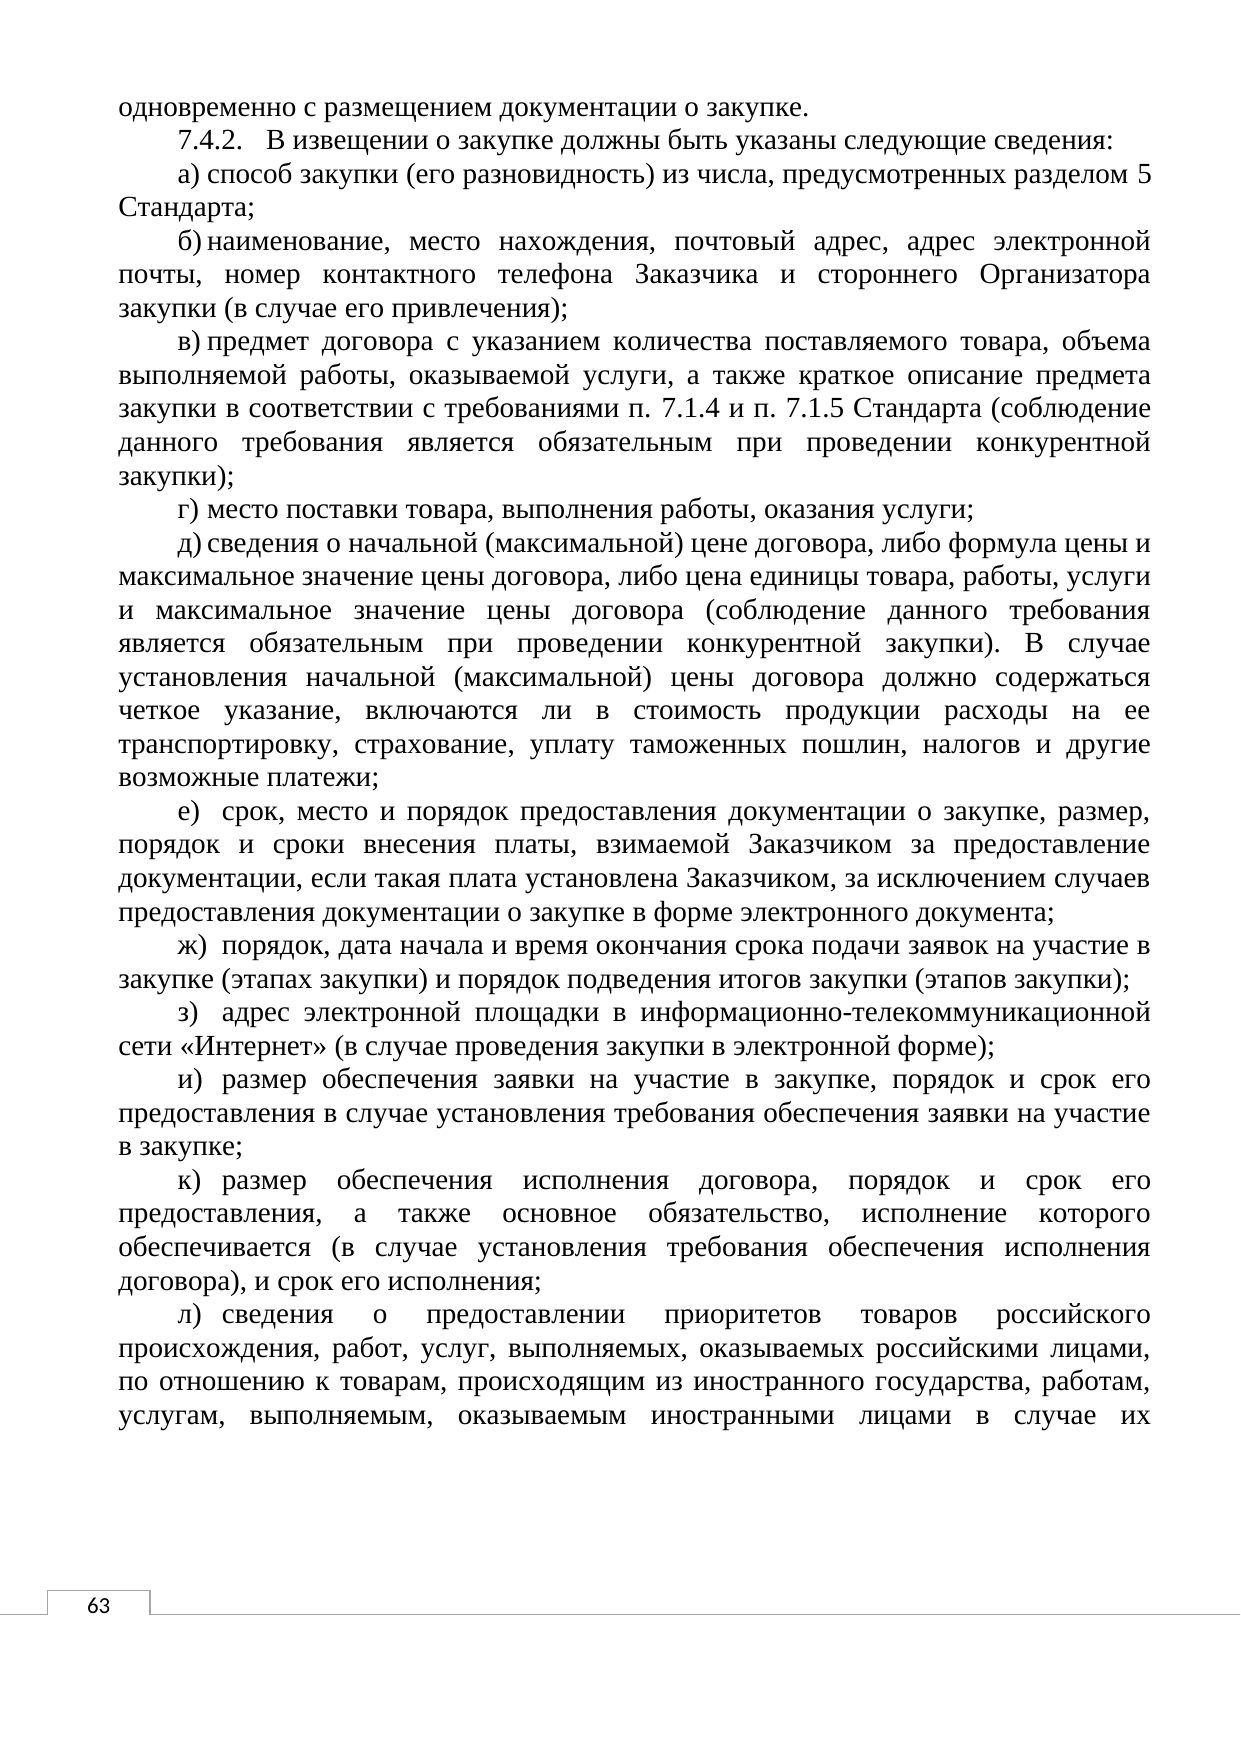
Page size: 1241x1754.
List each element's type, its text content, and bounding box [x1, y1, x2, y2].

list размер обеспечения исполнения договора, порядок и срок его предоставления, а также основное обязательство, исполнение которого обеспечивается (в случае установления требования обеспечения исполнения договора), и срок его исполнения; [118, 1162, 1152, 1296]
list место поставки товара, выполнения работы, оказания услуги; [118, 491, 1152, 525]
list наименование, место нахождения, почтовый адрес, адрес электронной почты, номер контактного телефона Заказчика и стороннего Организатора закупки (в случае его привлечения); [118, 223, 1152, 323]
list предмет договора с указанием количества поставляемого товара, объема выполняемой работы, оказываемой услуги, а также краткое описание предмета закупки в соответствии с требованиями п. 7.1.4 и п. 7.1.5 Стандарта (соблюдение данного требования является обязательным при проведении конкурентной закупки); [118, 323, 1152, 491]
list адрес электронной площадки в информационно-телекоммуникационной сети «Интернет» (в случае проведения закупки в электронной форме); [118, 994, 1152, 1061]
list способ закупки (его разновидность) из числа, предусмотренных разделом 5 Стандарта; [118, 156, 1152, 223]
list порядок, дата начала и время окончания срока подачи заявок на участие в закупке (этапах закупки) и порядок подведения итогов закупки (этапов закупки); [118, 927, 1152, 994]
list срок, место и порядок предоставления документации о закупке, размер, порядок и сроки внесения платы, взимаемой Заказчиком за предоставление документации, если такая плата установлена Заказчиком, за исключением случаев предоставления документации о закупке в форме электронного документа; [118, 793, 1152, 927]
list В извещении о закупке должны быть указаны следующие сведения: [118, 122, 1152, 156]
list сведения о начальной (максимальной) цене договора, либо формула цены и максимальное значение цены договора, либо цена единицы товара, работы, услуги и максимальное значение цены договора (соблюдение данного требования является обязательным при проведении конкурентной закупки). В случае установления начальной (максимальной) цены договора должно содержаться четкое указание, включаются ли в стоимость продукции расходы на ее транспортировку, страхование, уплату таможенных пошлин, налогов и другие возможные платежи; [118, 525, 1152, 793]
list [118, 1296, 1152, 1430]
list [118, 89, 1152, 122]
list размер обеспечения заявки на участие в закупке, порядок и срок его предоставления в случае установления требования обеспечения заявки на участие в закупке; [118, 1061, 1152, 1162]
